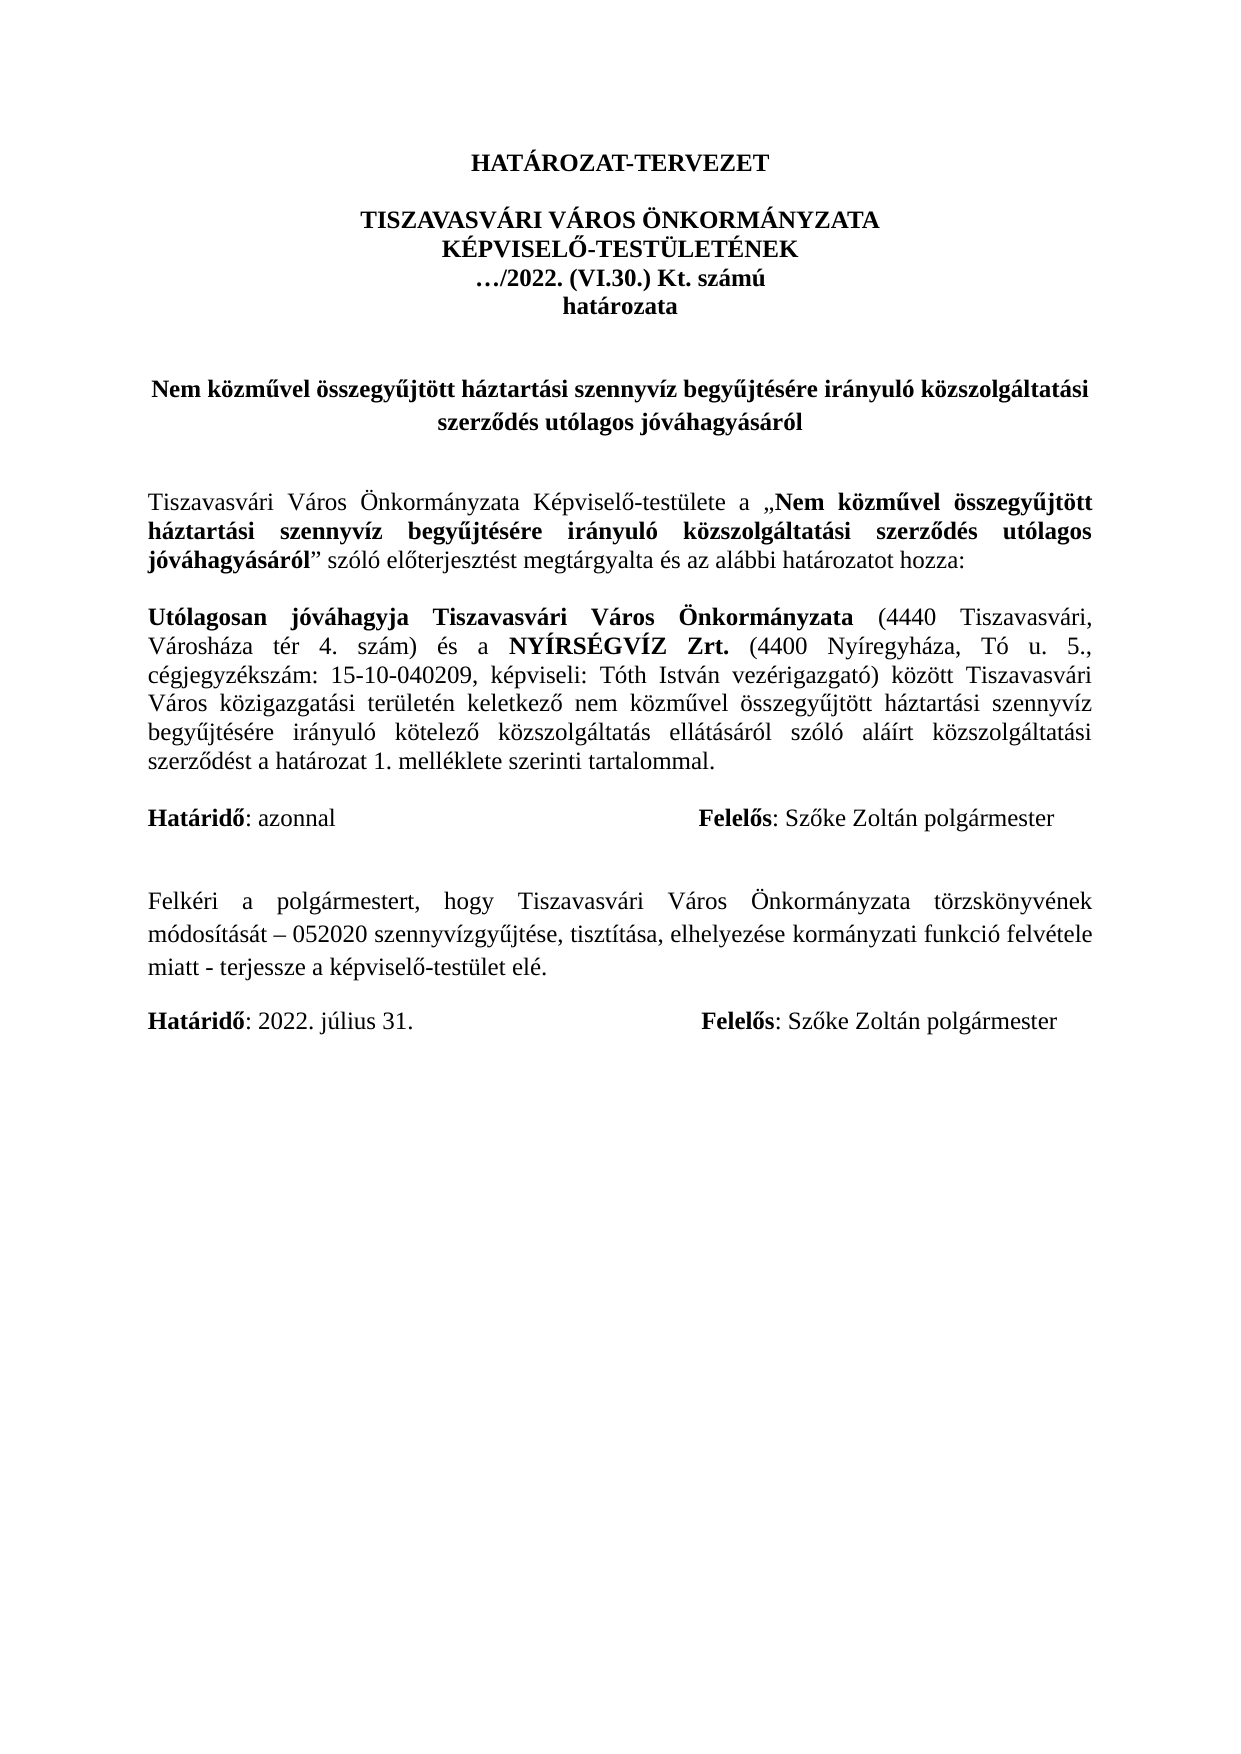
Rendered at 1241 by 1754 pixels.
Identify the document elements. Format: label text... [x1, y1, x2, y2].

text határozata [148, 291, 1093, 320]
text határozat-tervezet [148, 148, 1093, 176]
text Tiszavasvári Város Önkormányzata Képviselő-testülete a „Nem közművel összegyűjtött háztartási szennyvíz begyűjtésére irányuló közszolgáltatási szerződés utólagos jóváhagyásáról” szóló előterjesztést megtárgyalta és az alábbi határozatot hozza: [148, 487, 1093, 573]
text Nem közművel összegyűjtött háztartási szennyvíz begyűjtésére irányuló közszolgáltatási szerződés utólagos jóváhagyásáról [148, 374, 1093, 436]
text Határidő: 2022. július 31. Felelős: Szőke Zoltán polgármester [148, 1006, 1093, 1035]
text Felkéri a polgármestert, hogy Tiszavasvári Város Önkormányzata törzskönyvének módosítását – 052020 szennyvízgyűjtése, tisztítása, elhelyezése kormányzati funkció felvétele miatt - terjessze a képviselő-testület elé. [148, 886, 1093, 981]
text Utólagosan jóváhagyja Tiszavasvári Város Önkormányzata (4440 Tiszavasvári, Városháza tér 4. szám) és a NYÍRSÉGVÍZ Zrt. (4400 Nyíregyháza, Tó u. 5., cégjegyzékszám: 15-10-040209, képviseli: Tóth István vezérigazgató) között Tiszavasvári Város közigazgatási területén keletkező nem közművel összegyűjtött háztartási szennyvíz begyűjtésére irányuló kötelező közszolgáltatás ellátásáról szóló aláírt közszolgáltatási szerződést a határozat 1. melléklete szerinti tartalommal. [148, 602, 1093, 775]
text …/2022. (VI.30.) Kt. számú [148, 263, 1093, 291]
text KÉPVISELŐ-TESTÜLETÉNEK [148, 234, 1093, 263]
text TISZAVASVÁRI VÁROS ÖNKORMÁNYZATA [148, 205, 1093, 234]
text Határidő: azonnal Felelős: Szőke Zoltán polgármester [148, 803, 1093, 832]
